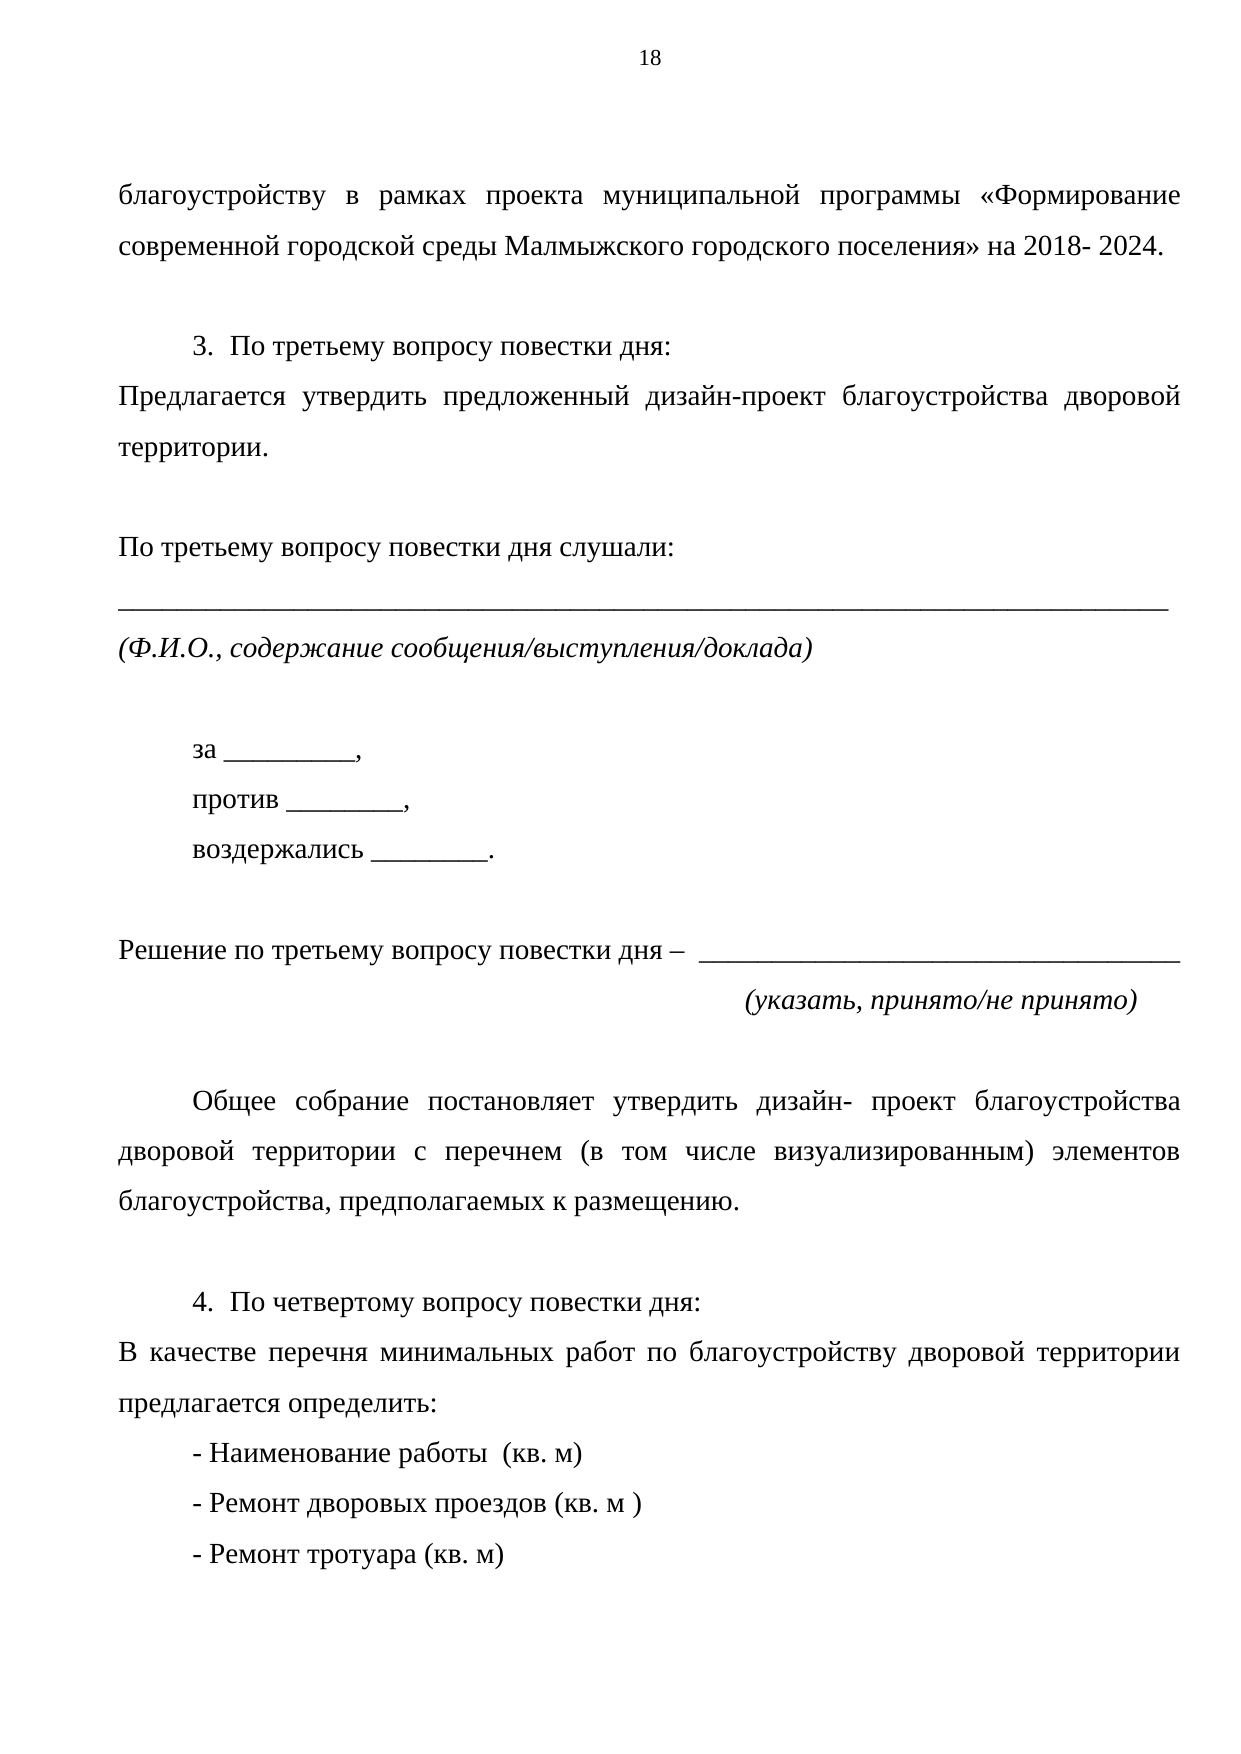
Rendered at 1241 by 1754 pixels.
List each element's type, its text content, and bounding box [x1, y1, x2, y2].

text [118, 177, 1181, 261]
text - Ремонт тротуара (кв. м) [118, 1536, 1181, 1569]
text В качестве перечня минимальных работ по благоустройству дворовой территории предлагается определить: [118, 1334, 1181, 1418]
text (указать, принято/не принято) [708, 982, 1181, 1016]
text ________________________________________________________________________ [118, 580, 1181, 613]
text (Ф.И.О., содержание сообщения/выступления/доклада) [118, 630, 1181, 664]
text Предлагается утвердить предложенный дизайн-проект благоустройства дворовой территории. [118, 378, 1181, 462]
text за _________, [118, 731, 1181, 764]
text По третьему вопросу повестки дня слушали: [118, 529, 1181, 563]
list По четвертому вопросу повестки дня: [192, 1284, 1181, 1318]
text против ________, [118, 781, 1181, 814]
text Общее собрание постановляет утвердить дизайн- проект благоустройства дворовой территории с перечнем (в том числе визуализированным) элементов благоустройства, предполагаемых к размещению. [118, 1083, 1181, 1217]
text - Ремонт дворовых проездов (кв. м ) [118, 1485, 1181, 1519]
text - Наименование работы (кв. м) [118, 1435, 1181, 1469]
text воздержались ________. [118, 831, 1181, 865]
list По третьему вопросу повестки дня: [192, 328, 1181, 362]
text Решение по третьему вопросу повестки дня – _________________________________ [118, 932, 1181, 966]
